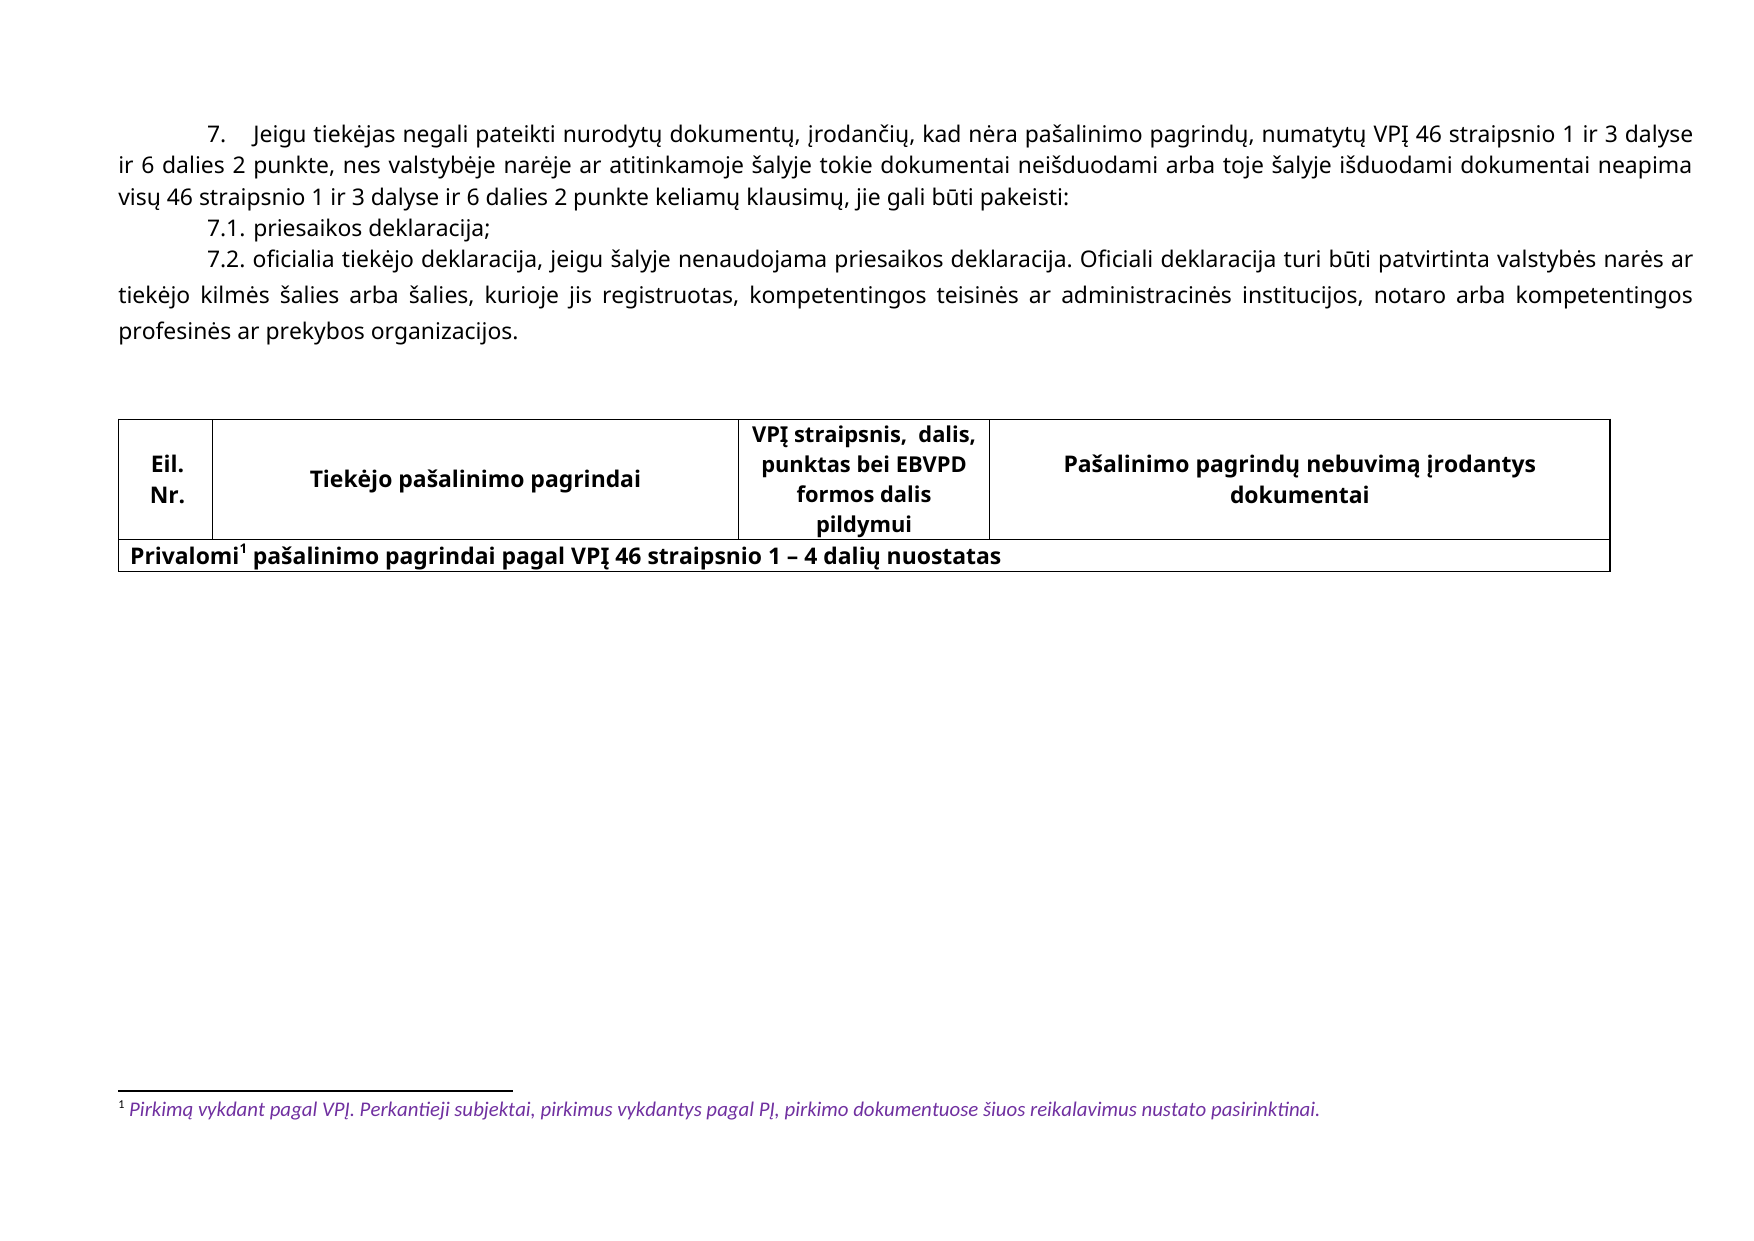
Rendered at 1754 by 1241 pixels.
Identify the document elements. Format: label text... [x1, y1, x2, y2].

table_header Tiekėjo pašalinimo pagrindai [213, 420, 738, 539]
table_header Pašalinimo pagrindų nebuvimą įrodantys dokumentai [990, 420, 1609, 539]
table_header Eil. Nr. [119, 420, 212, 539]
list Jeigu tiekėjas negali pateikti nurodytų dokumentų, įrodančių, kad nėra pašalinimo pagrindų, numatytų VPĮ 46 straipsnio 1 ir 3 dalyse ir 6 dalies 2 punkte, nes valstybėje narėje ar atitinkamoje šalyje tokie dokumentai neišduodami arba toje šalyje išduodami dokumentai neapima visų 46 straipsnio 1 ir 3 dalyse ir 6 dalies 2 punkte keliamų klausimų, jie gali būti pakeisti: [118, 118, 1695, 212]
text 7.2. oficialia tiekėjo deklaracija, jeigu šalyje nenaudojama priesaikos deklaracija. Oficiali deklaracija turi būti patvirtinta valstybės narės ar tiekėjo kilmės šalies arba šalies, kurioje jis registruotas, kompetentingos teisinės ar administracinės institucijos, notaro arba kompetentingos profesinės ar prekybos organizacijos. [118, 243, 1695, 346]
list priesaikos deklaracija; [118, 212, 1695, 243]
table_header VPĮ straipsnis, dalis, punktas bei EBVPD formos dalis pildymui [739, 420, 989, 539]
table_cell Privalomi pašalinimo pagrindai pagal VPĮ 46 straipsnio 1 – 4 dalių nuostatas [119, 540, 1609, 571]
